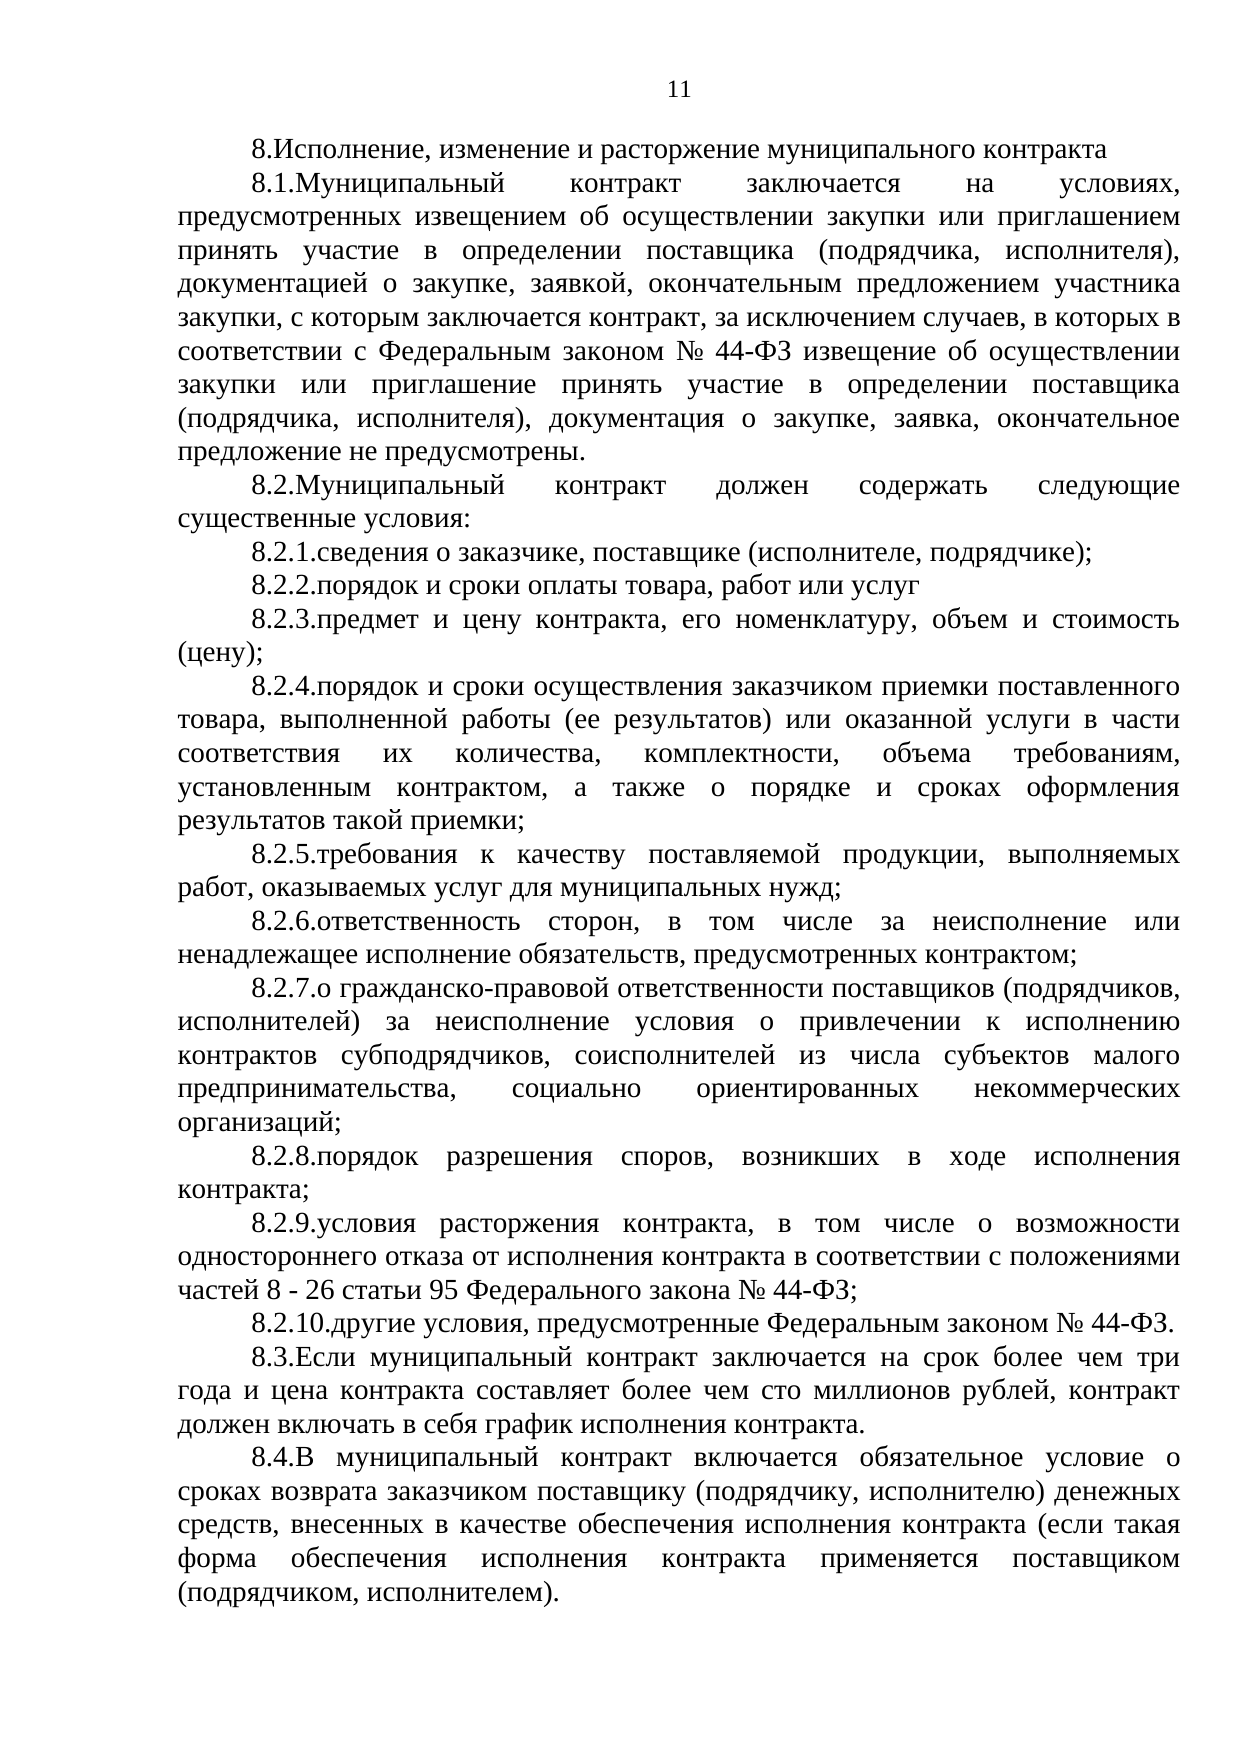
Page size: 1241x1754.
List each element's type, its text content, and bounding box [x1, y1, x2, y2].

text 8.2.7.о гражданско-правовой ответственности поставщиков (подрядчиков, исполнителей) за неисполнение условия о привлечении к исполнению контрактов субподрядчиков, соисполнителей из числа субъектов малого предпринимательства, социально ориентированных некоммерческих организаций; [177, 970, 1181, 1138]
text 8.4.В муниципальный контракт включается обязательное условие о сроках возврата заказчиком поставщику (подрядчику, исполнителю) денежных средств, внесенных в качестве обеспечения исполнения контракта (если такая форма обеспечения исполнения контракта применяется поставщиком (подрядчиком, исполнителем). [177, 1439, 1181, 1607]
text 8.2.Муниципальный контракт должен содержать следующие существенные условия: [177, 467, 1181, 534]
text 8.2.2.порядок и сроки оплаты товара, работ или услуг [177, 567, 1181, 601]
text 8.1.Муниципальный контракт заключается на условиях, предусмотренных извещением об осуществлении закупки или приглашением принять участие в определении поставщика (подрядчика, исполнителя), документацией о закупке, заявкой, окончательным предложением участника закупки, с которым заключается контракт, за исключением случаев, в которых в соответствии с Федеральным законом № 44-ФЗ извещение об осуществлении закупки или приглашение принять участие в определении поставщика (подрядчика, исполнителя), документация о закупке, заявка, окончательное предложение не предусмотрены. [177, 165, 1181, 467]
text 8.2.1.сведения о заказчике, поставщике (исполнителе, подрядчике); [177, 534, 1181, 567]
text 8.3.Если муниципальный контракт заключается на срок более чем три года и цена контракта составляет более чем сто миллионов рублей, контракт должен включать в себя график исполнения контракта. [177, 1339, 1181, 1439]
text 8.2.6.ответственность сторон, в том числе за неисполнение или ненадлежащее исполнение обязательств, предусмотренных контрактом; [177, 903, 1181, 970]
text 8.2.10.другие условия, предусмотренные Федеральным законом № 44-ФЗ. [177, 1305, 1181, 1339]
text 8.Исполнение, изменение и расторжение муниципального контракта [177, 131, 1181, 165]
text 8.2.9.условия расторжения контракта, в том числе о возможности одностороннего отказа от исполнения контракта в соответствии с положениями частей 8 - 26 статьи 95 Федерального закона № 44-ФЗ; [177, 1205, 1181, 1305]
text 8.2.4.порядок и сроки осуществления заказчиком приемки поставленного товара, выполненной работы (ее результатов) или оказанной услуги в части соответствия их количества, комплектности, объема требованиям, установленным контрактом, а также о порядке и сроках оформления результатов такой приемки; [177, 668, 1181, 836]
text 8.2.8.порядок разрешения споров, возникших в ходе исполнения контракта; [177, 1138, 1181, 1205]
text 8.2.3.предмет и цену контракта, его номенклатуру, объем и стоимость (цену); [177, 601, 1181, 668]
text 8.2.5.требования к качеству поставляемой продукции, выполняемых работ, оказываемых услуг для муниципальных нужд; [177, 836, 1181, 903]
